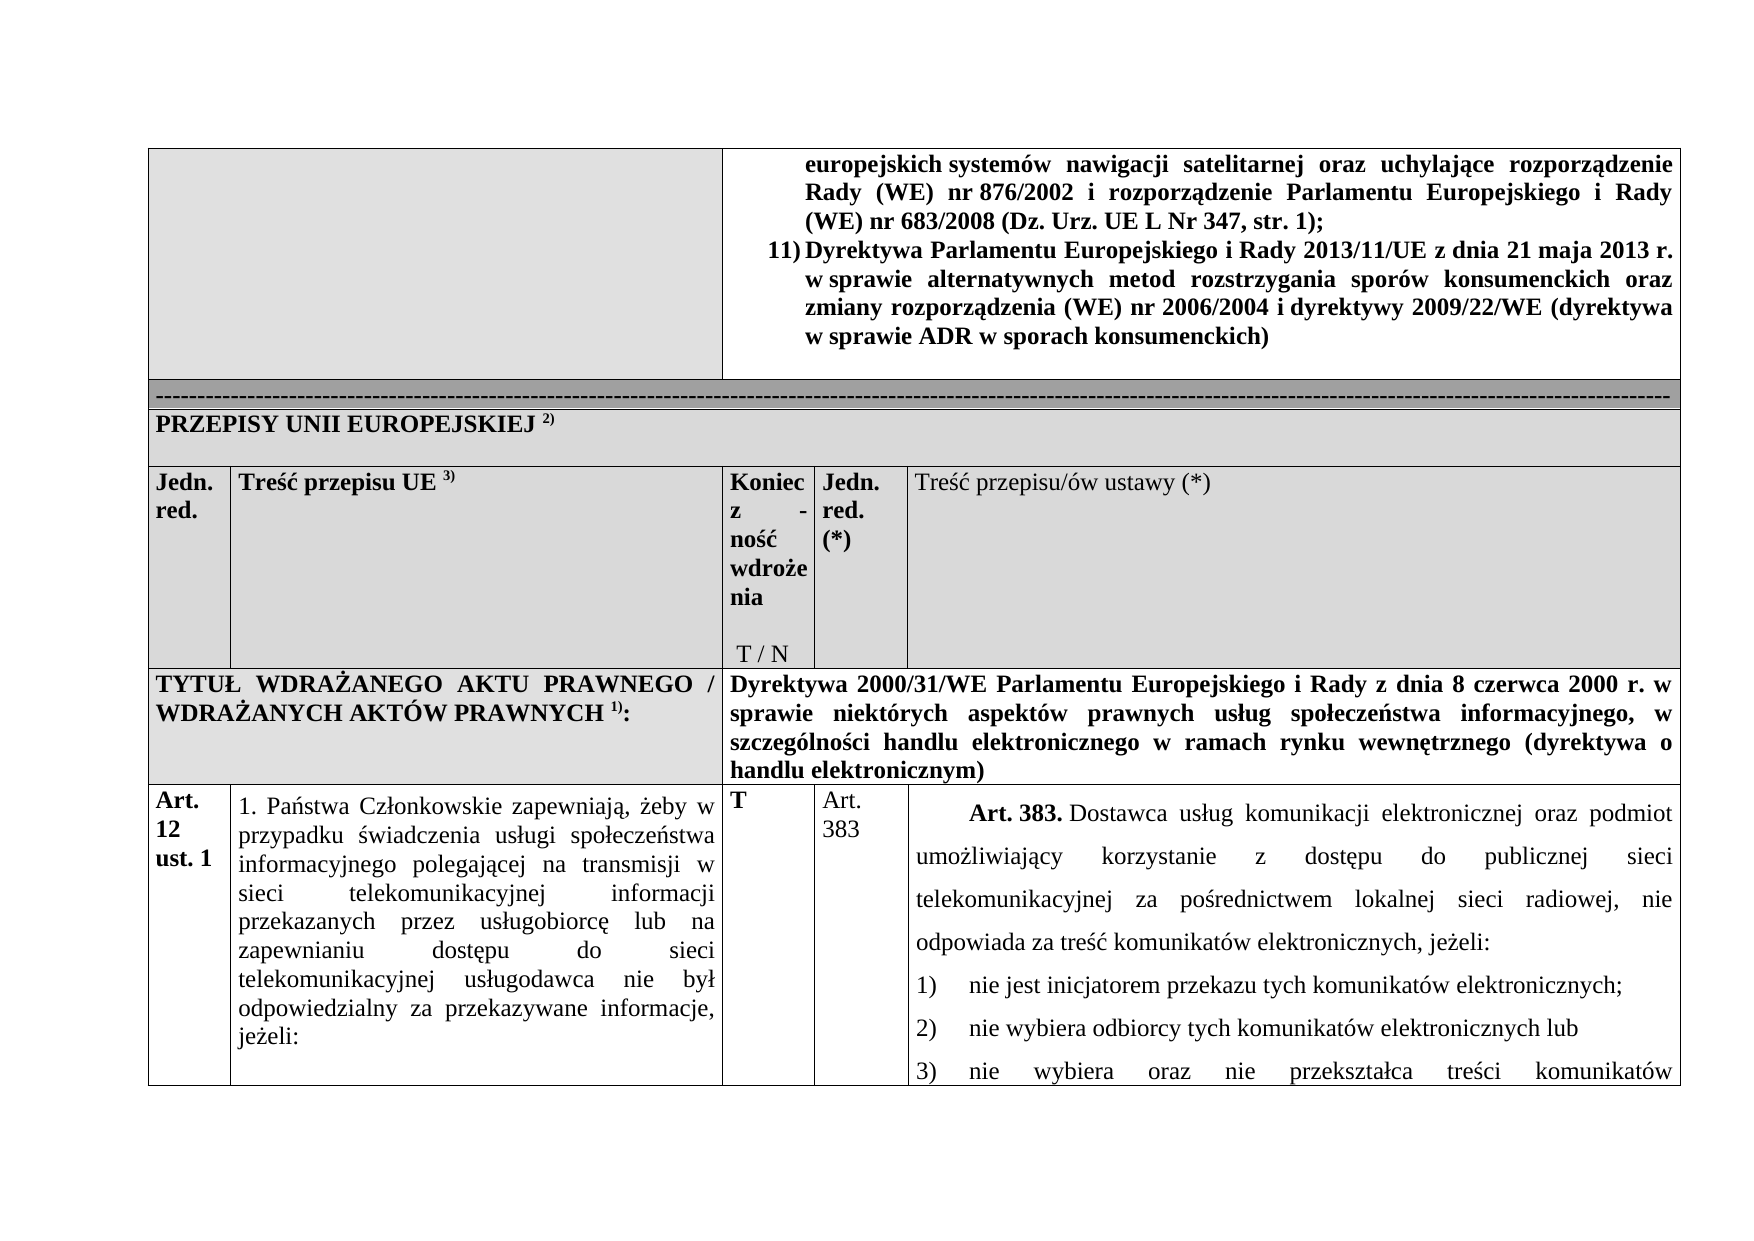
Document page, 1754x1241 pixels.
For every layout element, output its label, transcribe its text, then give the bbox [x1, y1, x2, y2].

table_cell Koniecz -ność wdrożenia T / N [723, 467, 814, 668]
table_cell Treść przepisu/ów ustawy (*) [908, 467, 1680, 668]
table_cell -------------------------------------------------------------------------------------------------------------------------------------------------------------------------------------- [149, 380, 1680, 408]
table_cell T [723, 785, 814, 1085]
table_cell Art. 12 ust. 1 [149, 785, 230, 1085]
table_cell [149, 149, 722, 379]
table_cell Dyrektywa 2000/31/WE Parlamentu Europejskiego i Rady z dnia 8 czerwca 2000 r. w sprawie niektórych aspektów prawnych usług społeczeństwa informacyjnego, w szczególności handlu elektronicznego w ramach rynku wewnętrznego (dyrektywa o handlu elektronicznym) [723, 669, 1680, 784]
table_cell Treść przepisu UE 3) [231, 467, 722, 668]
table_cell Jedn. red. (*) [815, 467, 907, 668]
table_cell PRZEPISY UNII EUROPEJSKIEJ 2) [149, 410, 1680, 466]
table_cell Jedn. red. [149, 467, 230, 668]
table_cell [909, 785, 1680, 1085]
table_cell TYTUŁ WDRAŻANEGO AKTU PRAWNEGO / WDRAŻANYCH AKTÓW PRAWNYCH 1): [149, 669, 722, 784]
table_cell Art. 383 [815, 785, 908, 1085]
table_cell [723, 149, 1680, 379]
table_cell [231, 785, 722, 1085]
